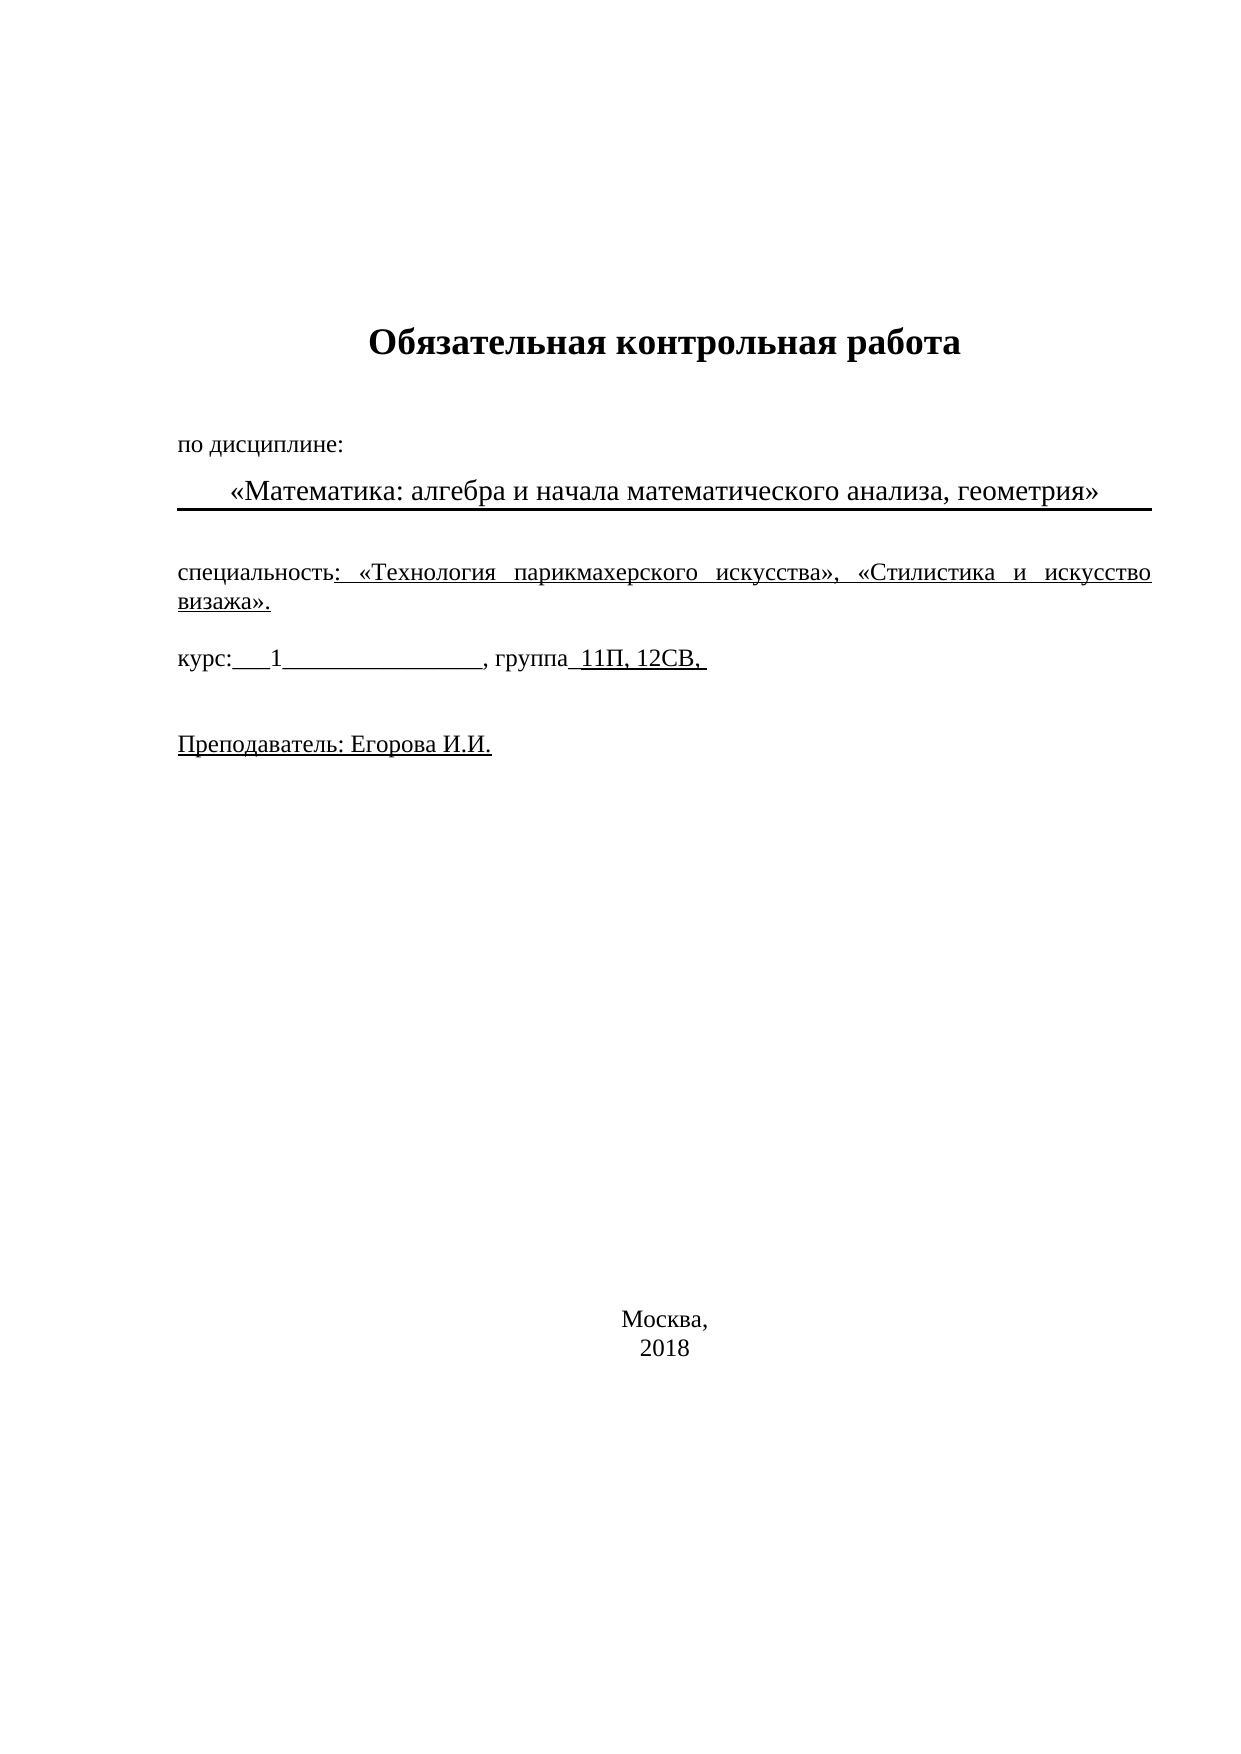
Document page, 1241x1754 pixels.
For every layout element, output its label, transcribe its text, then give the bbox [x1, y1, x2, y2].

text по дисциплине: [177, 429, 1152, 458]
text специальность: «Технология парикмахерского искусства», «Стилистика и искусство визажа». [177, 557, 1152, 614]
text Преподаватель: Егорова И.И. [177, 729, 1152, 758]
text Москва, [177, 1304, 1152, 1333]
text «Математика: алгебра и начала математического анализа, геометрия» [177, 473, 1152, 508]
text 2018 [177, 1333, 1152, 1362]
text курс:___1________________, группа_11П, 12СВ, [177, 643, 1152, 672]
text Обязательная контрольная работа [177, 319, 1152, 362]
